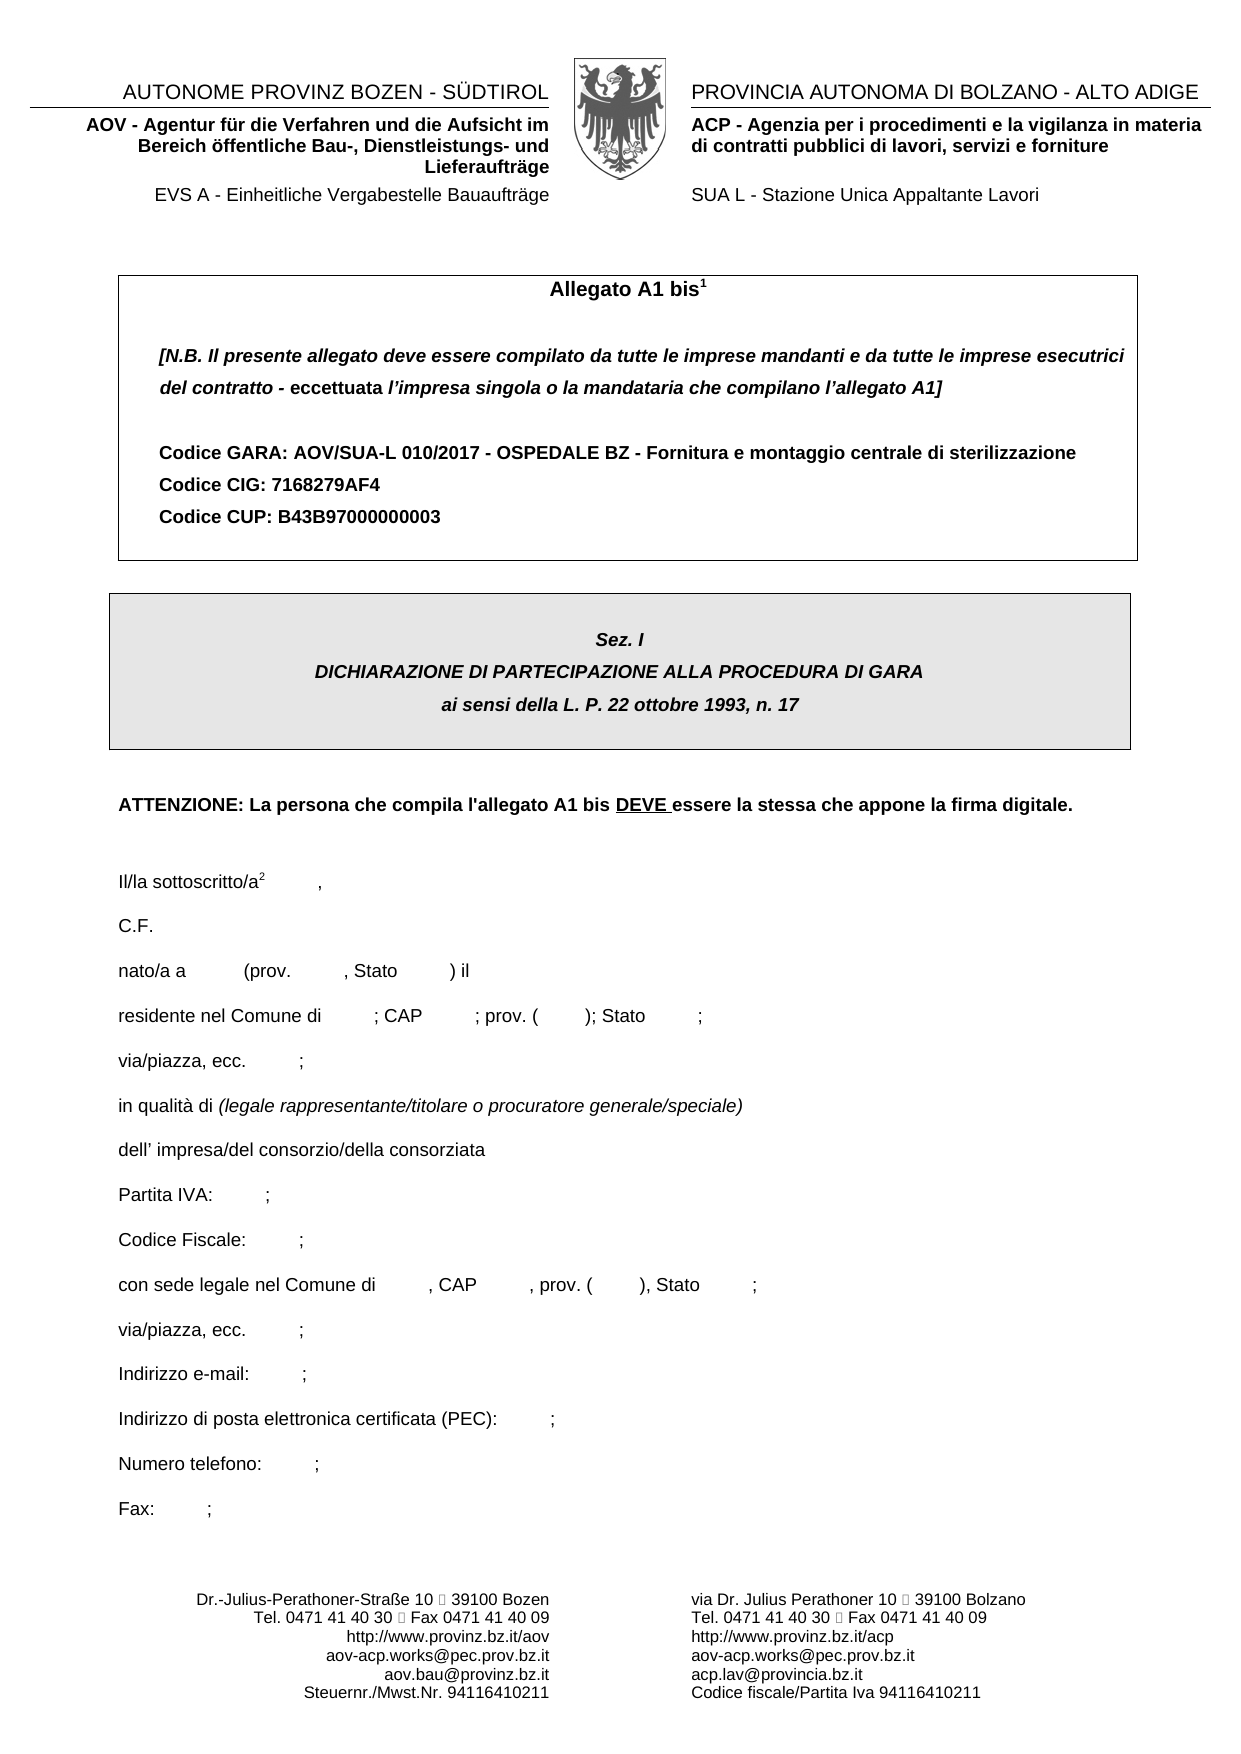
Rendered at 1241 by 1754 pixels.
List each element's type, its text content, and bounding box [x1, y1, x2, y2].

text ATTENZIONE: La persona che compila l'allegato A1 bis DEVE essere la stessa che appone la firma digitale. [118, 793, 1122, 815]
text DICHIARAZIONE DI PARTECIPAZIONE ALLA PROCEDURA DI GARA [110, 658, 1130, 683]
text con sede legale nel Comune di , , prov. ( ), Stato ; [118, 1273, 1122, 1295]
picture [574, 58, 666, 180]
text dell’ impresa/del consorzio/della consorziata [118, 1139, 1122, 1161]
text Numero telefono: ; [118, 1453, 1122, 1474]
text Partita IVA: ; [118, 1184, 1122, 1206]
text Indirizzo e-mail: ; [118, 1363, 1122, 1385]
text residente nel Comune di ; ; prov. ( ); Stato ; [118, 1005, 1122, 1026]
text Fax: ; [118, 1497, 1122, 1519]
text Indirizzo di posta elettronica certificata (PEC): ; [118, 1408, 1122, 1429]
text in qualità di (legale rappresentante/titolare o procuratore generale/speciale) [118, 1094, 1122, 1116]
text via/piazza, ecc. ; [118, 1049, 1122, 1071]
table_header Allegato A1 bis [N.B. Il presente allegato deve essere compilato da tutte le imprese mandanti e da tutte le imprese esecutrici del contratto - eccettuata l’impresa singola o la mandataria che compilano l’allegato A1] Codice GARA: AOV/SUA-L 010/2017 - OSPEDALE BZ - Fornitura e montaggio centrale di sterilizzazione Codice CIG: 7168279AF4 Codice CUP: B43B97000000003 [119, 276, 1137, 560]
text C.F. [118, 915, 1122, 937]
text Il/la sottoscritto/a , [118, 870, 1122, 892]
text Sez. I [110, 626, 1130, 650]
text Codice Fiscale: ; [118, 1229, 1122, 1250]
text via/piazza, ecc. ; [118, 1318, 1122, 1340]
text nato/a a (prov. , Stato ) il [118, 960, 1122, 982]
text ai sensi della L. P. 22 ottobre 1993, n. 17 [110, 690, 1130, 715]
